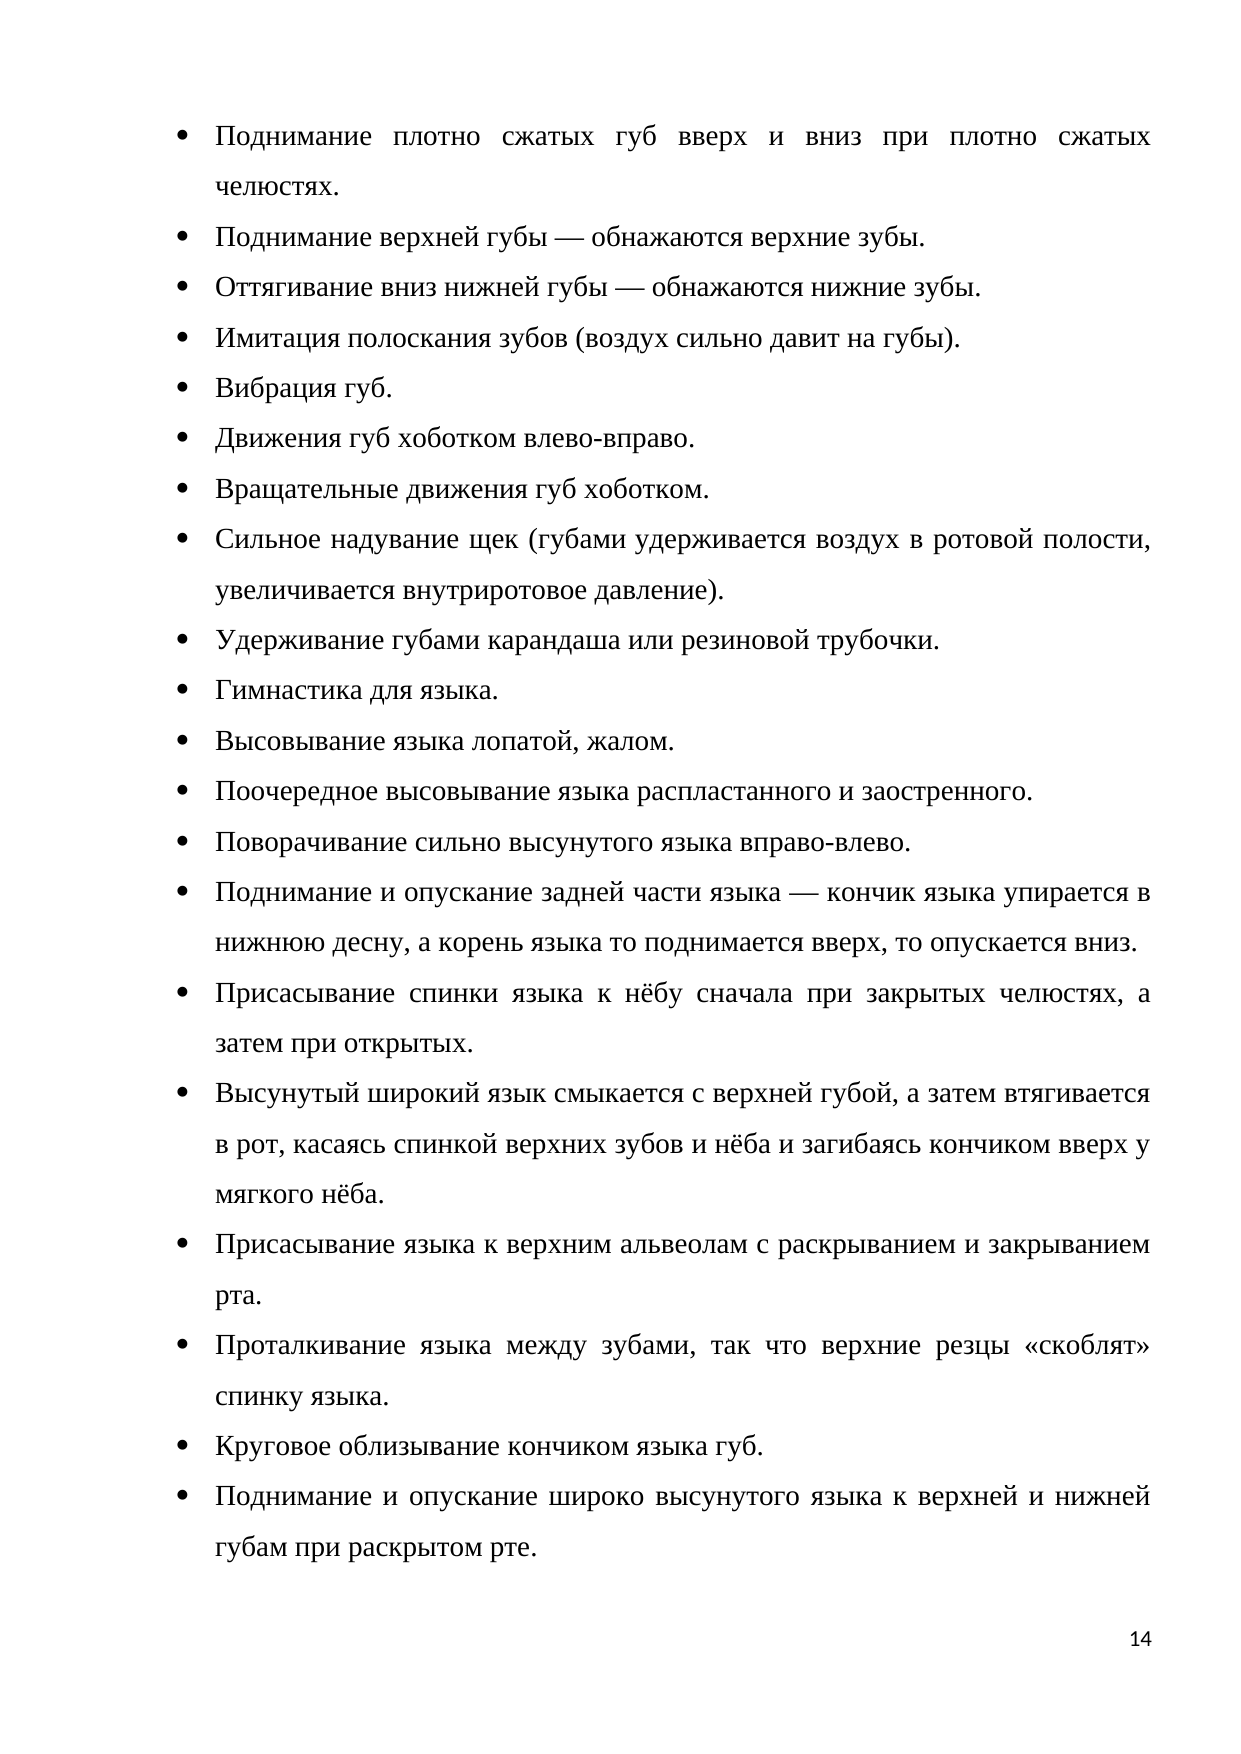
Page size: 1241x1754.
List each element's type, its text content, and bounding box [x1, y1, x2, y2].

list Оттягивание вниз нижней губы — обнажаются нижние зубы. [177, 269, 1152, 303]
list Поднимание верхней губы — обнажаются верхние зубы. [177, 219, 1152, 252]
list Вращательные движения губ хоботком. [177, 471, 1152, 504]
list Удерживание губами карандаша или резиновой трубочки. [177, 622, 1152, 656]
list Поочередное высовывание языка распластанного и заостренного. [177, 773, 1152, 807]
list Круговое облизывание кончиком языка губ. [177, 1428, 1152, 1462]
list Поднимание плотно сжатых губ вверх и вниз при плотно сжатых челюстях. [177, 118, 1152, 202]
list Гимнастика для языка. [177, 672, 1152, 706]
list Высунутый широкий язык смыкается с верхней губой, а затем втягивается в рот, касаясь спинкой верхних зубов и нёба и загибаясь кончиком вверх у мягкого нёба. [177, 1076, 1152, 1210]
list Поднимание и опускание задней части языка — кончик языка упирается в нижнюю десну, а корень языка то поднимается вверх, то опускается вниз. [177, 874, 1152, 958]
list Проталкивание языка между зубами, так что верхние резцы «скоблят» спинку языка. [177, 1327, 1152, 1411]
list Поднимание и опускание широко высунутого языка к верхней и нижней губам при раскрытом рте. [177, 1478, 1152, 1562]
list Поворачивание сильно высунутого языка вправо-влево. [177, 824, 1152, 857]
list Присасывание спинки языка к нёбу сначала при закрытых челюстях, а затем при открытых. [177, 975, 1152, 1059]
list Движения губ хоботком влево-вправо. [177, 421, 1152, 454]
list Сильное надувание щек (губами удерживается воздух в ротовой полости, увеличивается внутриротовое давление). [177, 521, 1152, 605]
list Присасывание языка к верхним альвеолам с раскрыванием и закрыванием рта. [177, 1227, 1152, 1311]
list Имитация полоскания зубов (воздух сильно давит на губы). [177, 320, 1152, 353]
list Высовывание языка лопатой, жалом. [177, 723, 1152, 757]
list Вибрация губ. [177, 370, 1152, 404]
